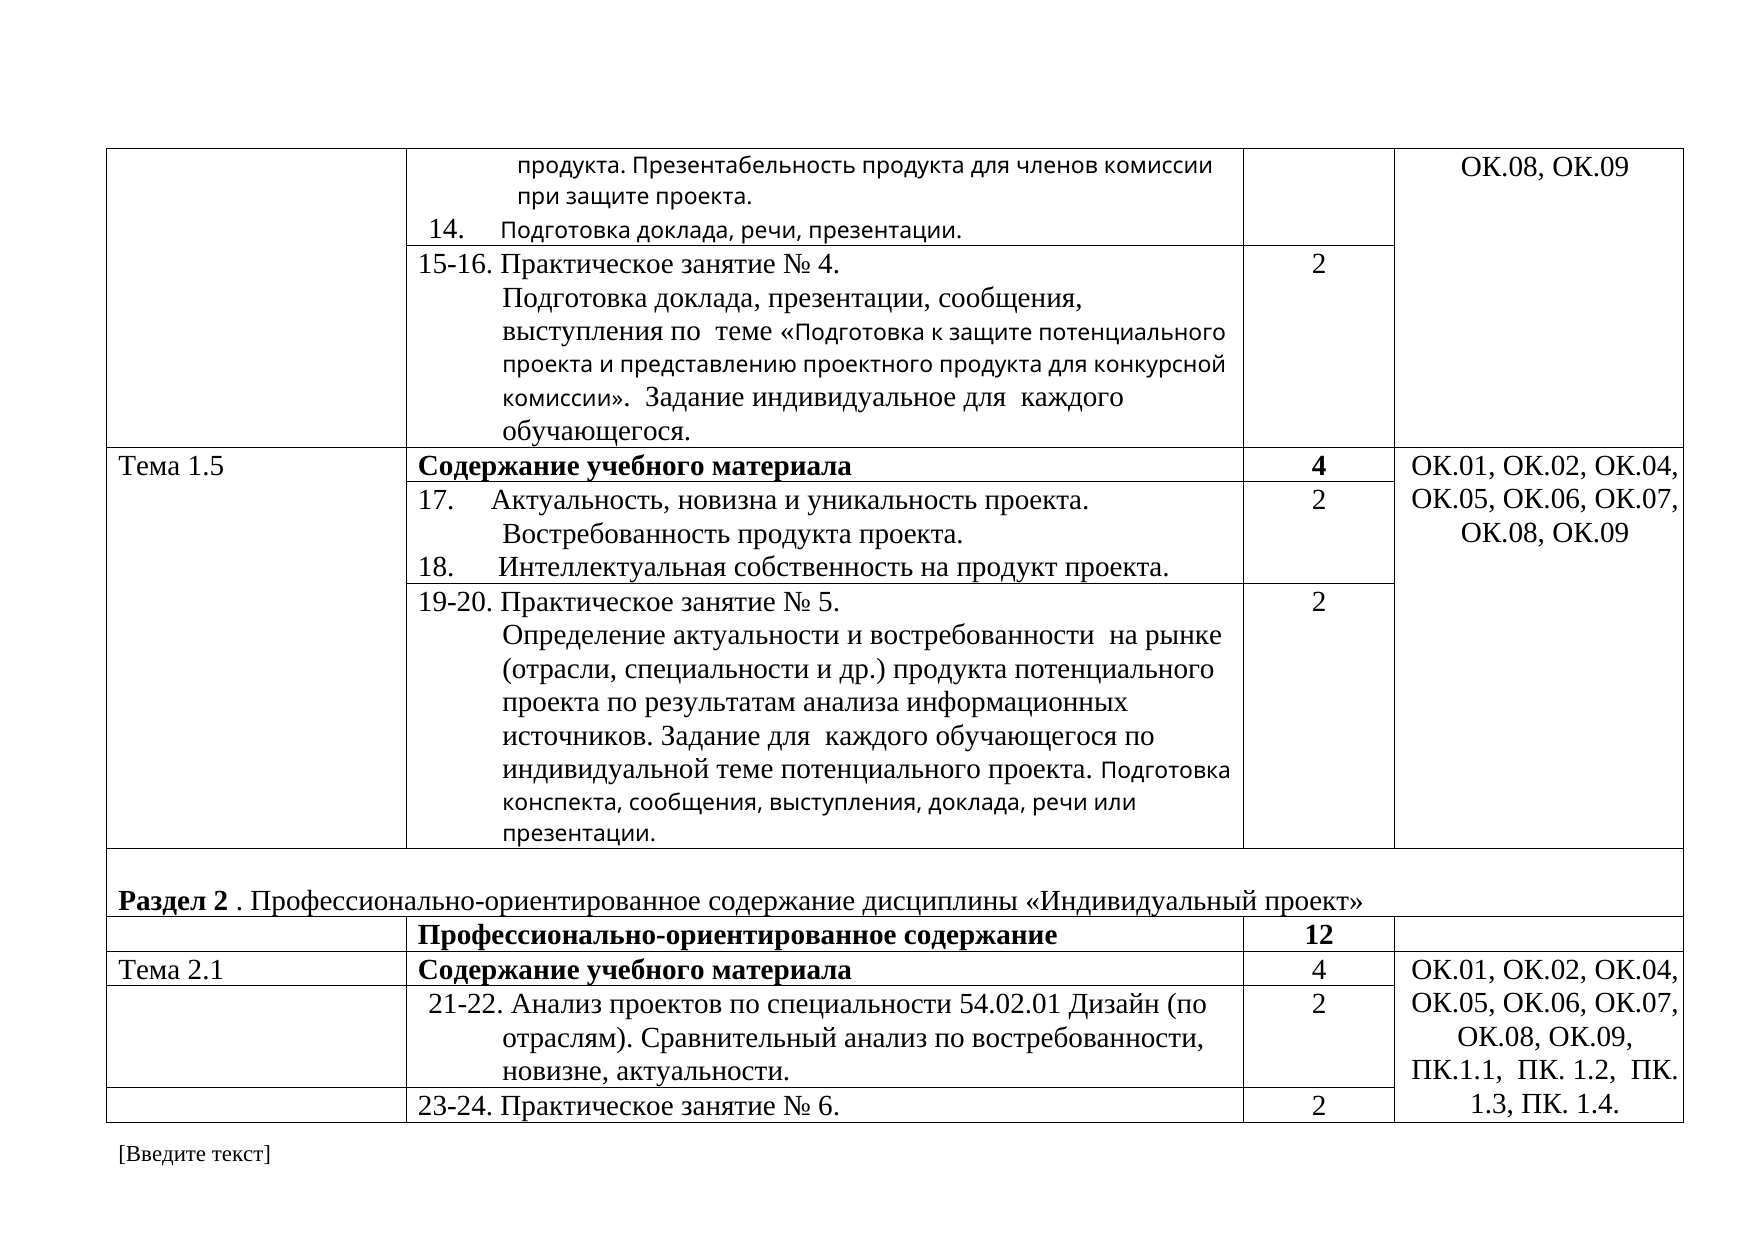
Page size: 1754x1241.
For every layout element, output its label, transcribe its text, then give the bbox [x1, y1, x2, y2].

table_cell ОК.01, ОК.02, ОК.04, ОК.05, ОК.06, ОК.07, ОК.08, ОК.09 [1395, 448, 1683, 848]
table_cell 12 [1244, 917, 1394, 951]
table_cell 4 [1244, 952, 1394, 985]
table_cell 2 [1244, 482, 1394, 583]
table_cell Содержание учебного материала [407, 448, 1243, 481]
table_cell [407, 149, 1243, 245]
table_cell [1395, 917, 1683, 951]
table_cell [107, 917, 406, 951]
table_cell 17. Актуальность, новизна и уникальность проекта. Востребованность продукта проекта. 18. Интеллектуальная собственность на продукт проекта. [407, 482, 1243, 583]
table_cell 21-22. Анализ проектов по специальности 54.02.01 Дизайн (по отраслям). Сравнительный анализ по востребованности, новизне, актуальности. [407, 986, 1243, 1087]
table_cell 2 [1244, 986, 1394, 1087]
table_cell 2 [1244, 1088, 1394, 1122]
table_cell Содержание учебного материала [407, 952, 1243, 985]
table_cell 2 [1244, 149, 1394, 245]
table_cell Тема 2.1 [107, 952, 406, 985]
table_cell ОК.01, ОК.02, ОК.04, ОК.05, ОК.06, ОК.07, ОК.08, ОК.09, ПК.1.1, ПК. 1.2, ПК. 1.3, ПК. 1.4. [1395, 952, 1683, 1122]
table_cell Тема 1.5 [107, 448, 406, 848]
table_cell 4 [1244, 448, 1394, 481]
table_cell 15-16. Практическое занятие № 4. Подготовка доклада, презентации, сообщения, выступления по теме «Подготовка к защите потенциального проекта и представлению проектного продукта для конкурсной комиссии». Задание индивидуальное для каждого обучающегося. [407, 246, 1243, 447]
table_cell Профессионально-ориентированное содержание [407, 917, 1243, 951]
table_cell Раздел 2 . Профессионально-ориентированное содержание дисциплины «Индивидуальный проект» [107, 849, 1683, 916]
table_cell [107, 986, 406, 1087]
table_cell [407, 1088, 1243, 1122]
table_cell 2 [1244, 246, 1394, 447]
table_cell 2 [1244, 584, 1394, 848]
table_cell [107, 1088, 406, 1122]
table_cell 19-20. Практическое занятие № 5. Определение актуальности и востребованности на рынке (отрасли, специальности и др.) продукта потенциального проекта по результатам анализа информационных источников. Задание для каждого обучающегося по индивидуальной теме потенциального проекта. Подготовка конспекта, сообщения, выступления, доклада, речи или презентации. [407, 584, 1243, 848]
